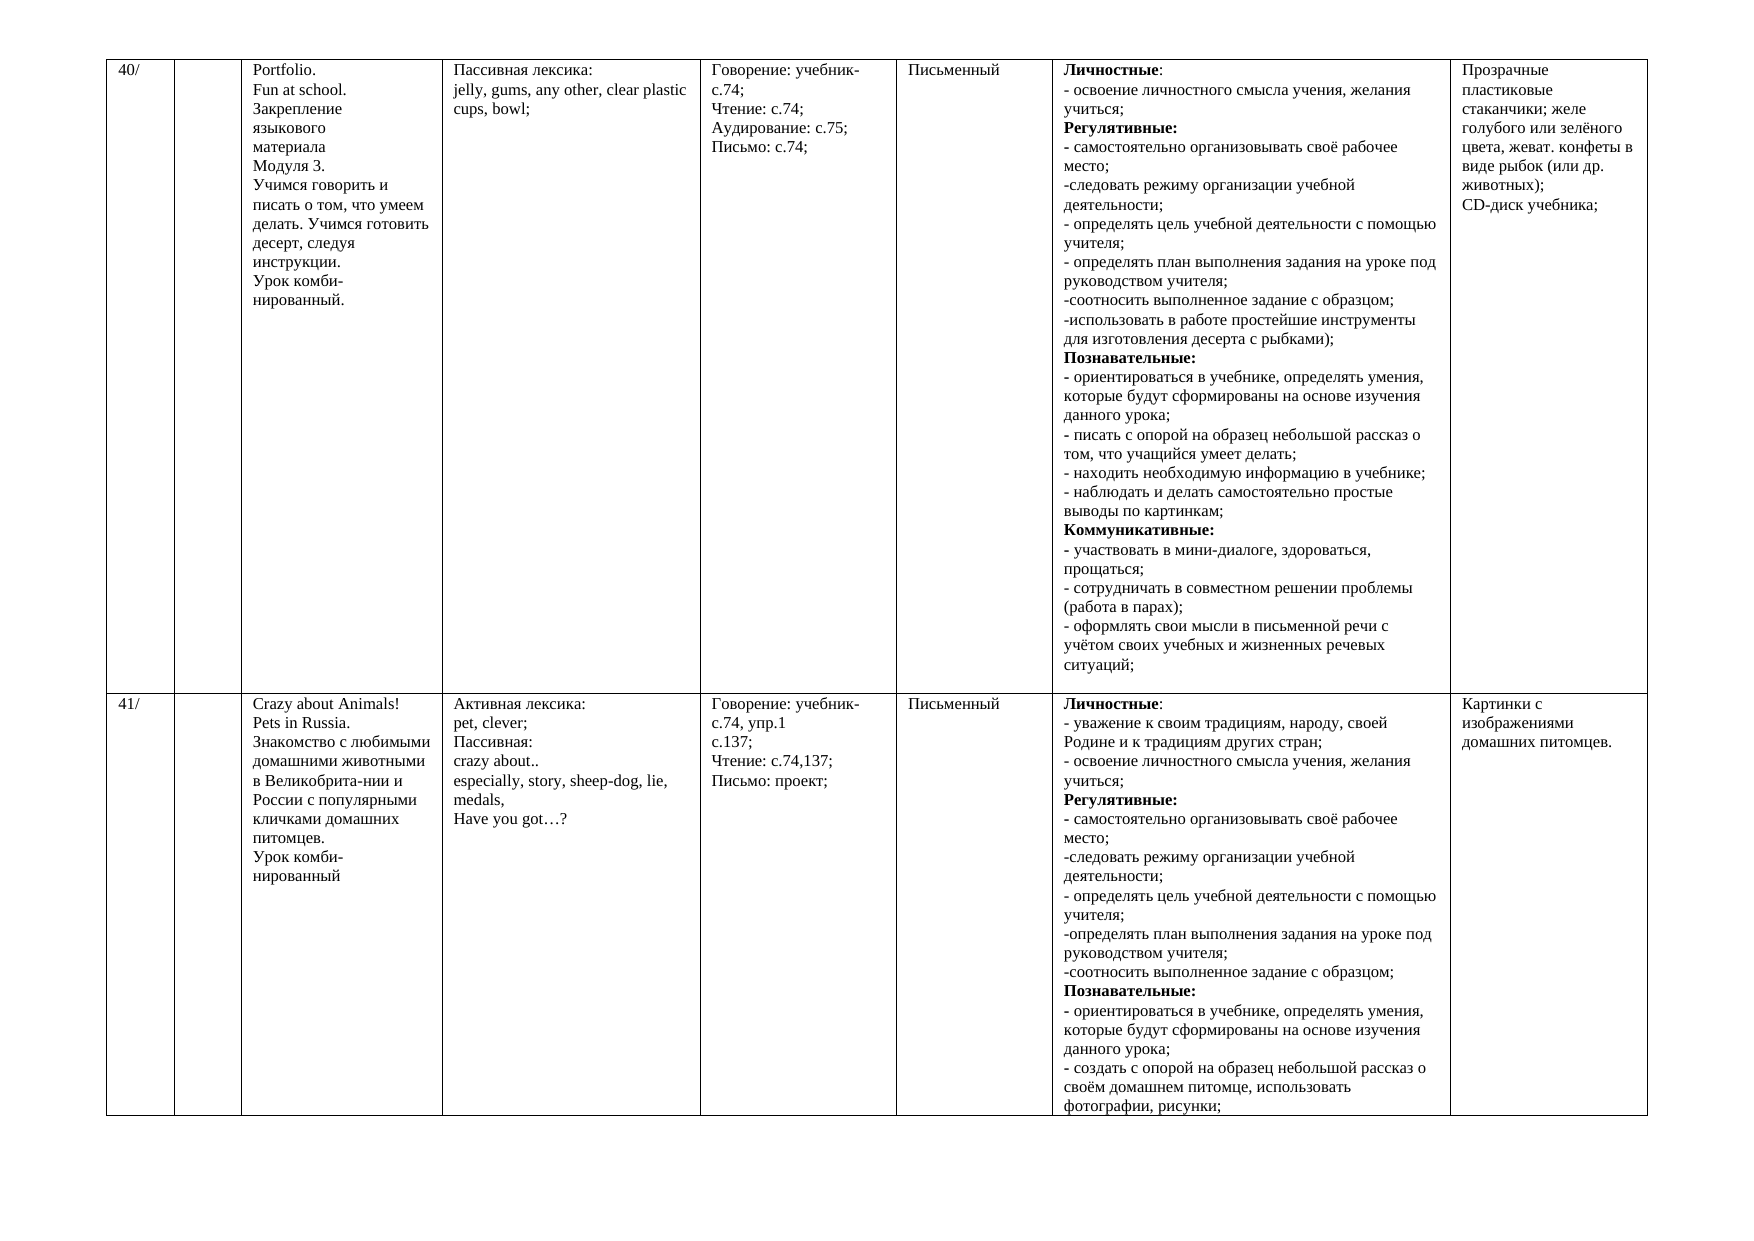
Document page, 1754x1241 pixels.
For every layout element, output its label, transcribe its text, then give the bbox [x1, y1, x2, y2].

table_cell Portfolio. Fun at school. Закрепление языкового материала Модуля 3. Учимся говорить и писать о том, что умеем делать. Учимся готовить десерт, следуя инструкции. Урок комби- нированный. [242, 60, 442, 693]
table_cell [1053, 694, 1450, 1115]
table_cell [1451, 694, 1647, 1115]
table_cell 40/ [107, 60, 174, 693]
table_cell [242, 694, 442, 1115]
table_cell [175, 60, 241, 693]
table_cell [175, 694, 241, 1115]
table_cell 41/ [107, 694, 174, 1115]
table_cell Пассивная лексика: jelly, gums, any other, clear plastic cups, bowl; [443, 60, 700, 693]
table_cell Письменный [897, 60, 1052, 693]
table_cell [443, 694, 700, 1115]
table_cell Говорение: учебник- с.74; Чтение: с.74; Аудирование: с.75; Письмо: с.74; [701, 60, 896, 693]
table_cell Личностные: - освоение личностного смысла учения, желания учиться; Регулятивные: - самостоятельно организовывать своё рабочее место; -следовать режиму организации учебной деятельности; - определять цель учебной деятельности с помощью учителя; - определять план выполнения задания на уроке под руководством учителя; -соотносить выполненное задание с образцом; -использовать в работе простейшие инструменты для изготовления десерта с рыбками); Познавательные: - ориентироваться в учебнике, определять умения, которые будут сформированы на основе изучения данного урока; - писать с опорой на образец небольшой рассказ о том, что учащийся умеет делать; - находить необходимую информацию в учебнике; - наблюдать и делать самостоятельно простые выводы по картинкам; Коммуникативные: - участвовать в мини-диалоге, здороваться, прощаться; - сотрудничать в совместном решении проблемы (работа в парах); - оформлять свои мысли в письменной речи с учётом своих учебных и жизненных речевых ситуаций; [1053, 60, 1450, 693]
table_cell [701, 694, 896, 1115]
table_cell Прозрачные пластиковые стаканчики; желе голубого или зелёного цвета, жеват. конфеты в виде рыбок (или др. животных); CD-диск учебника; [1451, 60, 1647, 693]
table_cell Письменный [897, 694, 1052, 1115]
